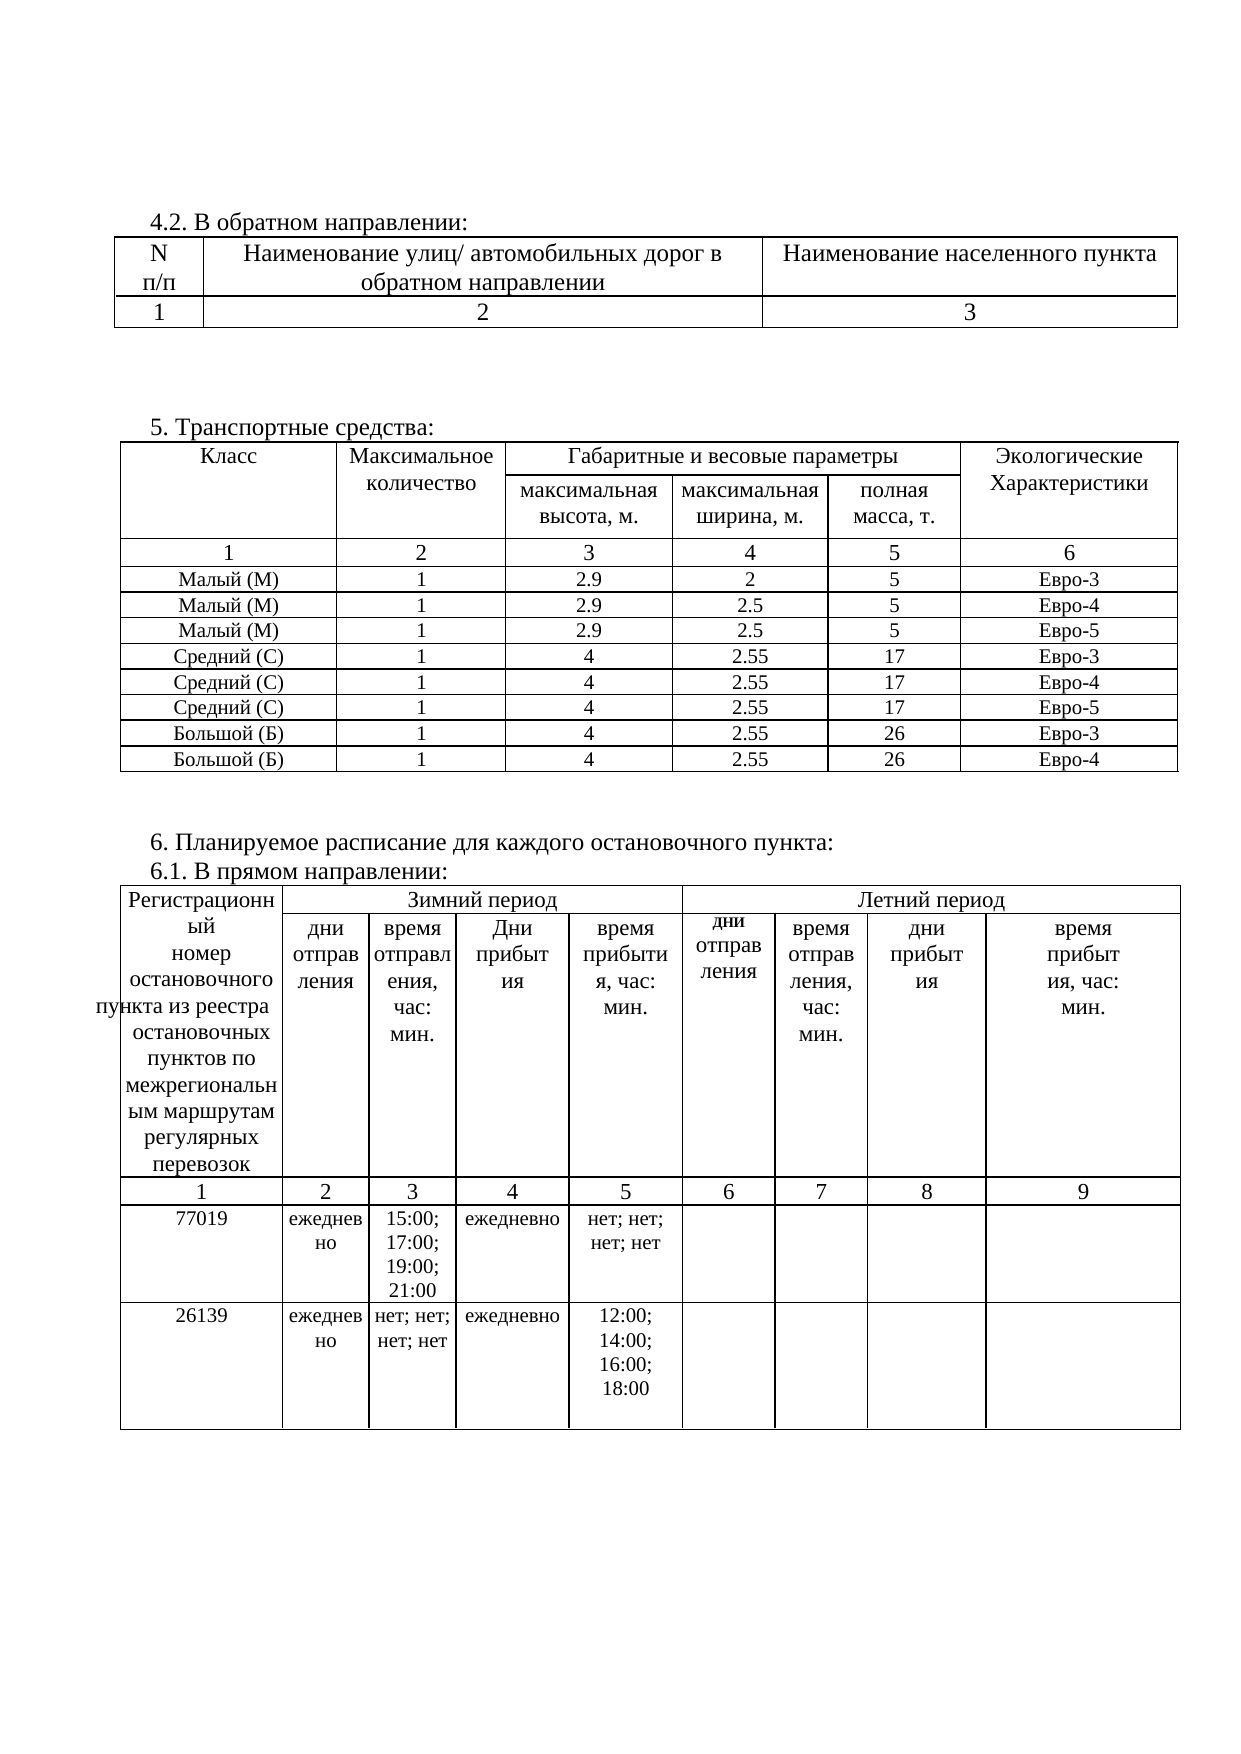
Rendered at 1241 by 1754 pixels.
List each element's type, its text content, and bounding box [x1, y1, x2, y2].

table_cell 4 [673, 539, 827, 566]
text 5. Транспортные средства: [150, 412, 1090, 441]
table_cell дни отправ ления [283, 914, 368, 1176]
text 6. Планируемое расписание для каждого остановочного пункта: [150, 827, 1090, 856]
table_cell Малый (М) [121, 618, 336, 642]
table_cell время отправл ения, час: мин. [370, 914, 455, 1176]
table_cell 2 [283, 1178, 368, 1204]
table_cell 26 [829, 747, 960, 771]
table_cell нет; нет; нет; нет [570, 1206, 682, 1302]
table_cell 1 [337, 695, 505, 719]
table_header N п/п [115, 238, 203, 295]
table_cell 2.9 [506, 593, 672, 617]
table_cell 2.5 [673, 593, 827, 617]
table_cell ежедневно [457, 1206, 568, 1302]
table_cell 6 [961, 539, 1177, 566]
table_cell [987, 1303, 1180, 1428]
table_cell ежедневно [457, 1303, 568, 1428]
table_cell 4 [506, 721, 672, 745]
table_cell Евро-3 [961, 721, 1177, 745]
table_cell 3 [763, 295, 1177, 327]
table_cell 1 [337, 670, 505, 694]
table_cell 1 [121, 1178, 282, 1204]
table_header Максимальное количество [337, 443, 505, 538]
table_cell 1 [337, 567, 505, 591]
table_cell 5 [829, 567, 960, 591]
table_cell дни прибыт ия [868, 914, 985, 1176]
table_cell 4 [506, 747, 672, 771]
table_header Регистрационный номер остановочного пункта из реестра остановочных пунктов по межрегиональным маршрутам регулярных перевозок [121, 886, 282, 1176]
table_cell 2.9 [506, 618, 672, 642]
table_header Наименование улиц/ автомобильных дорог в обратном направлении [204, 238, 762, 295]
table_cell 1 [337, 593, 505, 617]
table_cell [868, 1206, 985, 1302]
table_cell Средний (С) [121, 644, 336, 668]
table_header Экологические Характеристики [961, 443, 1177, 538]
text 4.2. В обратном направлении: [150, 207, 1090, 236]
table_cell 17 [829, 670, 960, 694]
table_cell Средний (С) [121, 695, 336, 719]
table_cell [683, 1303, 774, 1428]
table_cell 2.9 [506, 567, 672, 591]
table_cell максимальная ширина, м. [673, 476, 827, 538]
table_cell Евро-5 [961, 695, 1177, 719]
text 6.1. В прямом направлении: [150, 856, 1090, 885]
table_cell 2.55 [673, 644, 827, 668]
table_cell 5 [829, 539, 960, 566]
table_header Летний период [683, 886, 1180, 913]
table_cell Малый (М) [121, 593, 336, 617]
table_header Наименование населенного пункта [763, 238, 1177, 295]
table_cell 2 [337, 539, 505, 566]
table_cell 17 [829, 695, 960, 719]
table_header Зимний период [283, 886, 682, 913]
table_cell Евро-3 [961, 567, 1177, 591]
table_cell 1 [337, 618, 505, 642]
table_cell 2 [673, 567, 827, 591]
table_cell Большой (Б) [121, 747, 336, 771]
table_cell время прибыт ия, час: мин. [987, 914, 1180, 1176]
table_cell 4 [506, 695, 672, 719]
table_cell [987, 1206, 1180, 1302]
table_cell 26 [829, 721, 960, 745]
table_cell 15:00; 17:00; 19:00; 21:00 [370, 1206, 455, 1302]
table_cell 2.5 [673, 618, 827, 642]
table_cell полная масса, т. [829, 476, 960, 538]
table_cell 1 [115, 296, 203, 327]
table_cell 5 [829, 618, 960, 642]
table_cell 5 [570, 1178, 682, 1204]
table_cell 2.55 [673, 747, 827, 771]
table_cell 26139 [121, 1303, 282, 1428]
table_cell 8 [868, 1178, 985, 1204]
table_cell 2.55 [673, 670, 827, 694]
table_cell Евро-3 [961, 644, 1177, 668]
table_cell 1 [337, 747, 505, 771]
table_cell 2.55 [673, 695, 827, 719]
table_cell Малый (М) [121, 567, 336, 591]
table_header Класс [121, 443, 336, 538]
table_cell 6 [683, 1178, 774, 1204]
table_cell 7 [776, 1178, 867, 1204]
table_cell 12:00; 14:00; 16:00; 18:00 [570, 1303, 682, 1428]
table_cell [776, 1303, 867, 1428]
table_cell [683, 1206, 774, 1302]
table_cell ДНИ отправ ления [683, 914, 774, 1176]
table_cell 3 [506, 539, 672, 566]
table_cell 17 [829, 644, 960, 668]
table_cell 2.55 [673, 721, 827, 745]
table_cell время отправ ления, час: мин. [776, 914, 867, 1176]
table_cell ежедневно [283, 1206, 368, 1302]
table_cell 9 [987, 1178, 1180, 1204]
table_cell 4 [506, 670, 672, 694]
table_cell ежедневно [283, 1303, 368, 1428]
table_cell 1 [337, 644, 505, 668]
table_cell 1 [337, 721, 505, 745]
table_cell 3 [370, 1178, 455, 1204]
table_cell 5 [829, 593, 960, 617]
table_cell Евро-5 [961, 618, 1177, 642]
table_cell 4 [506, 644, 672, 668]
table_header Габаритные и весовые параметры [506, 443, 960, 474]
table_cell 77019 [121, 1206, 282, 1302]
table_cell Евро-4 [961, 593, 1177, 617]
table_cell 4 [457, 1178, 568, 1204]
table_cell Большой (Б) [121, 721, 336, 745]
table_cell нет; нет; нет; нет [370, 1303, 455, 1428]
table_cell Евро-4 [961, 670, 1177, 694]
table_cell Дни прибыт ия [457, 914, 568, 1176]
table_cell Средний (С) [121, 670, 336, 694]
table_cell [776, 1206, 867, 1302]
table_cell [868, 1303, 985, 1428]
table_cell 2 [204, 297, 762, 327]
table_cell 1 [121, 539, 336, 566]
table_cell максимальная высота, м. [506, 476, 672, 538]
table_cell время прибыти я, час: мин. [570, 914, 682, 1176]
table_cell Евро-4 [961, 747, 1177, 771]
